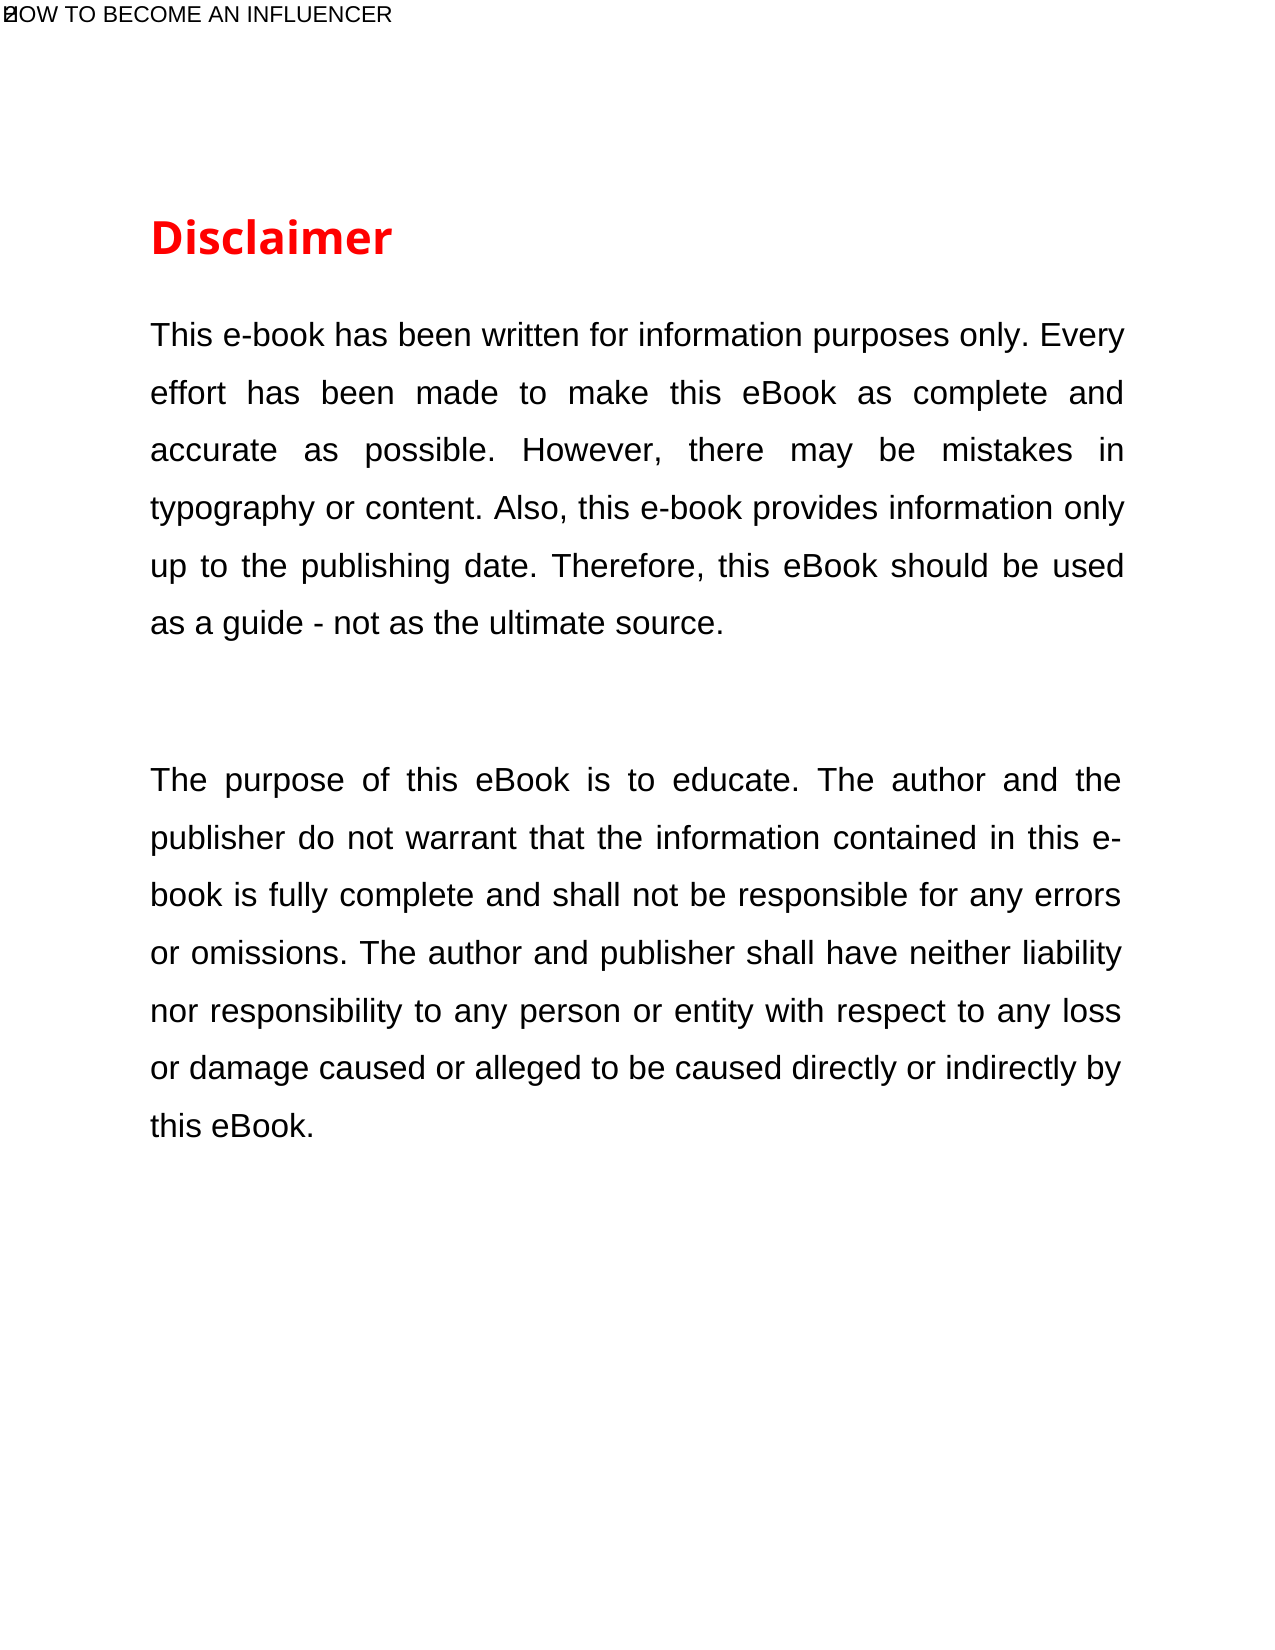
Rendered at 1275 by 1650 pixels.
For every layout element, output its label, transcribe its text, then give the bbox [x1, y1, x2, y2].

text The purpose of this eBook is to educate. The author and the publisher do not warrant that the information contained in this e- book is fully complete and shall not be responsible for any errors or omissions. The author and publisher shall have neither liability nor responsibility to any person or entity with respect to any loss or damage caused or alleged to be caused directly or indirectly by this eBook. [150, 760, 1123, 1144]
text Disclaimer [150, 206, 1275, 268]
text This e-book has been written for information purposes only. Every effort has been made to make this eBook as complete and accurate as possible. However, there may be mistakes in typography or content. Also, this e-book provides information only up to the publishing date. Therefore, this eBook should be used as a guide - not as the ultimate source. [150, 315, 1125, 642]
